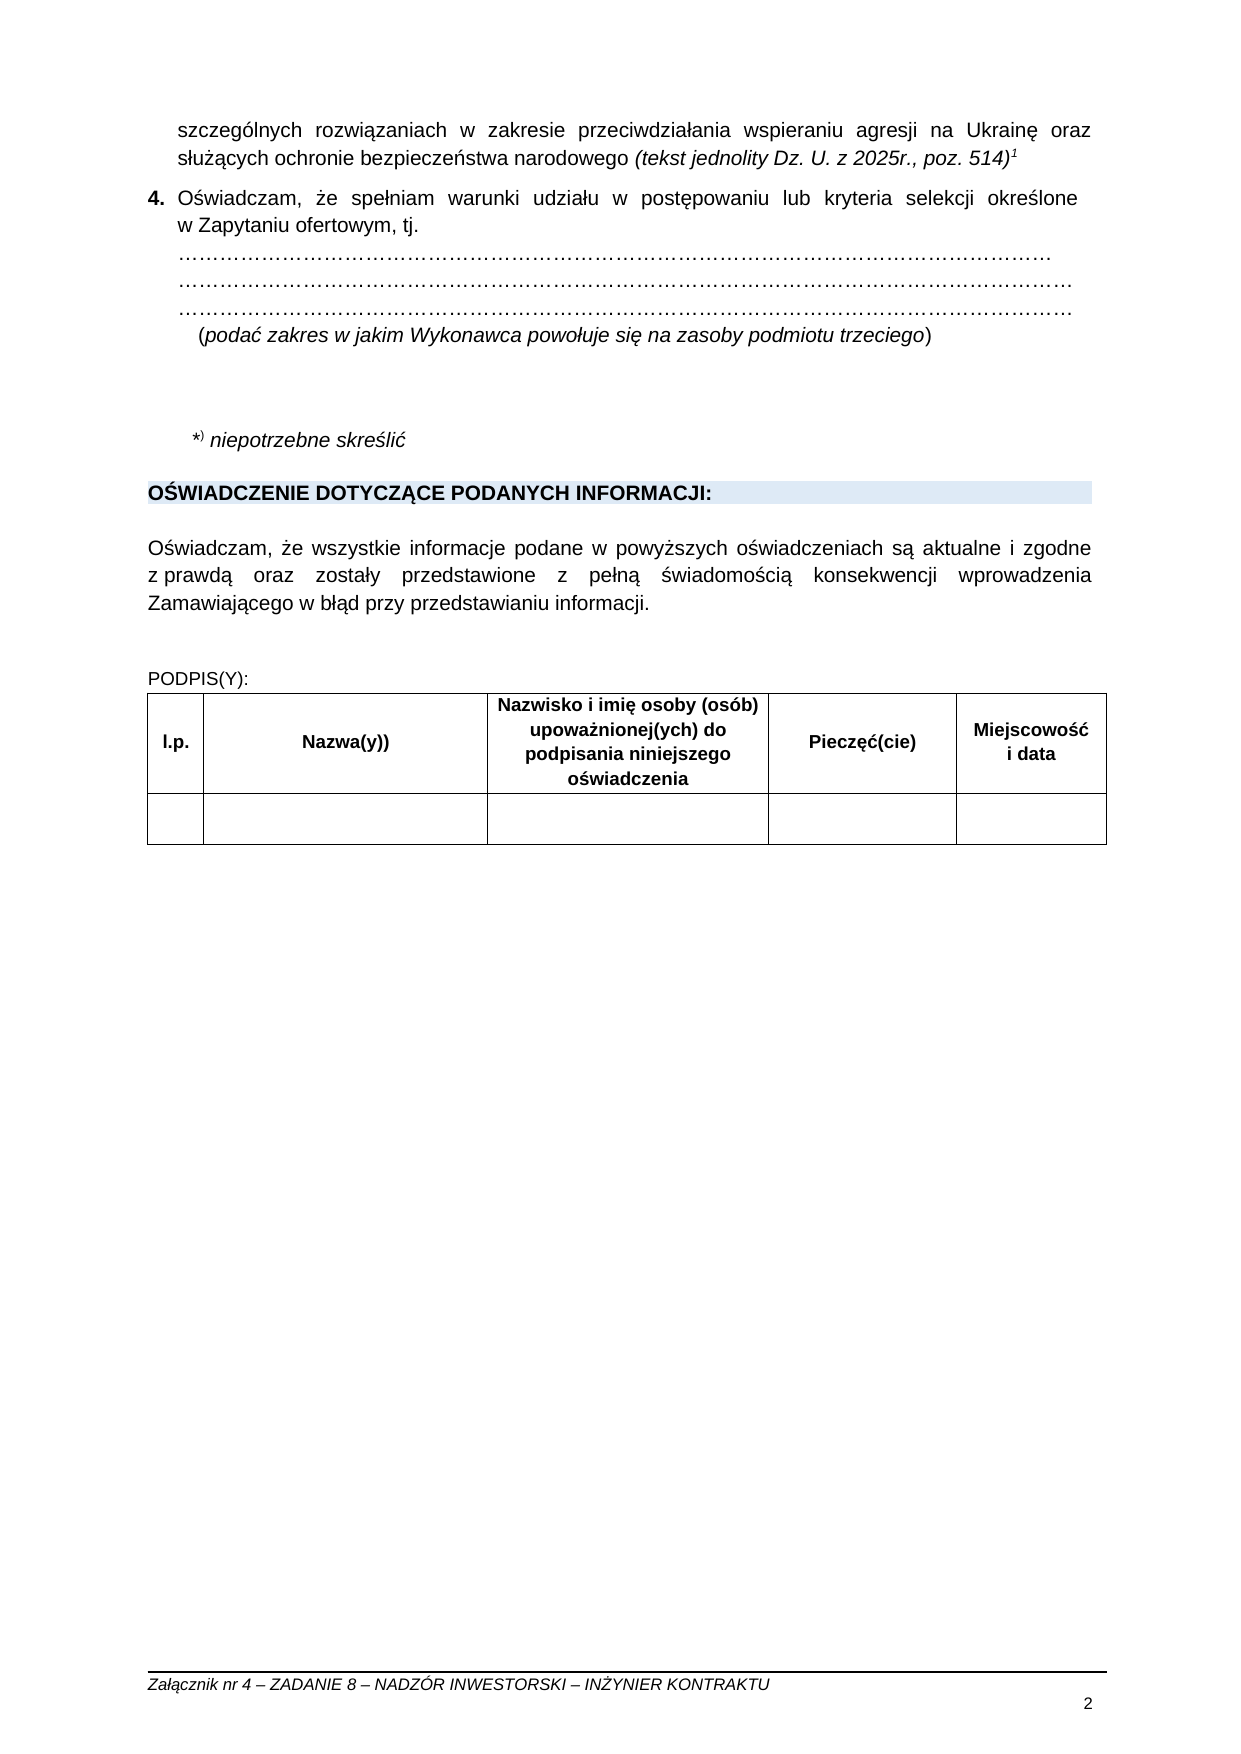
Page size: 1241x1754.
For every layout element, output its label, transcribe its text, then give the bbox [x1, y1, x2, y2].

list *) niepotrzebne skreślić [192, 428, 1092, 452]
list Oświadczam, że spełniam warunki udziału w postępowaniu lub kryteria selekcji określone w Zapytaniu ofertowym, tj. [148, 186, 1092, 237]
table_cell [488, 794, 768, 844]
table_header Miejscowość i data [957, 694, 1106, 793]
list (podać zakres w jakim Wykonawca powołuje się na zasoby podmiotu trzeciego) [192, 323, 1092, 347]
list ………………………………………………………………………………………………………………… [177, 268, 1092, 292]
table_header Pieczęć(cie) [769, 694, 956, 793]
text PODPIS(Y): [148, 668, 1092, 689]
table_header l.p. [148, 694, 203, 793]
table_header Nazwisko i imię osoby (osób) upoważnionej(ych) do podpisania niniejszego oświadczenia [488, 694, 768, 793]
table_cell [957, 794, 1106, 844]
table_cell [148, 794, 203, 844]
list ………………………………………………………………………………………………………………… [177, 296, 1092, 319]
text Oświadczam, że wszystkie informacje podane w powyższych oświadczeniach są aktualne i zgodne z prawdą oraz zostały przedstawione z pełną świadomością konsekwencji wprowadzenia Zamawiającego w błąd przy przedstawianiu informacji. [148, 536, 1092, 614]
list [148, 118, 1092, 169]
table_cell [204, 794, 487, 844]
table_cell [769, 794, 956, 844]
table_header Nazwa(y)) [204, 694, 487, 793]
list ……………………………………………………………………………………………………………… [177, 241, 1092, 264]
text OŚWIADCZENIE DOTYCZĄCE PODANYCH INFORMACJI: [148, 481, 1092, 504]
